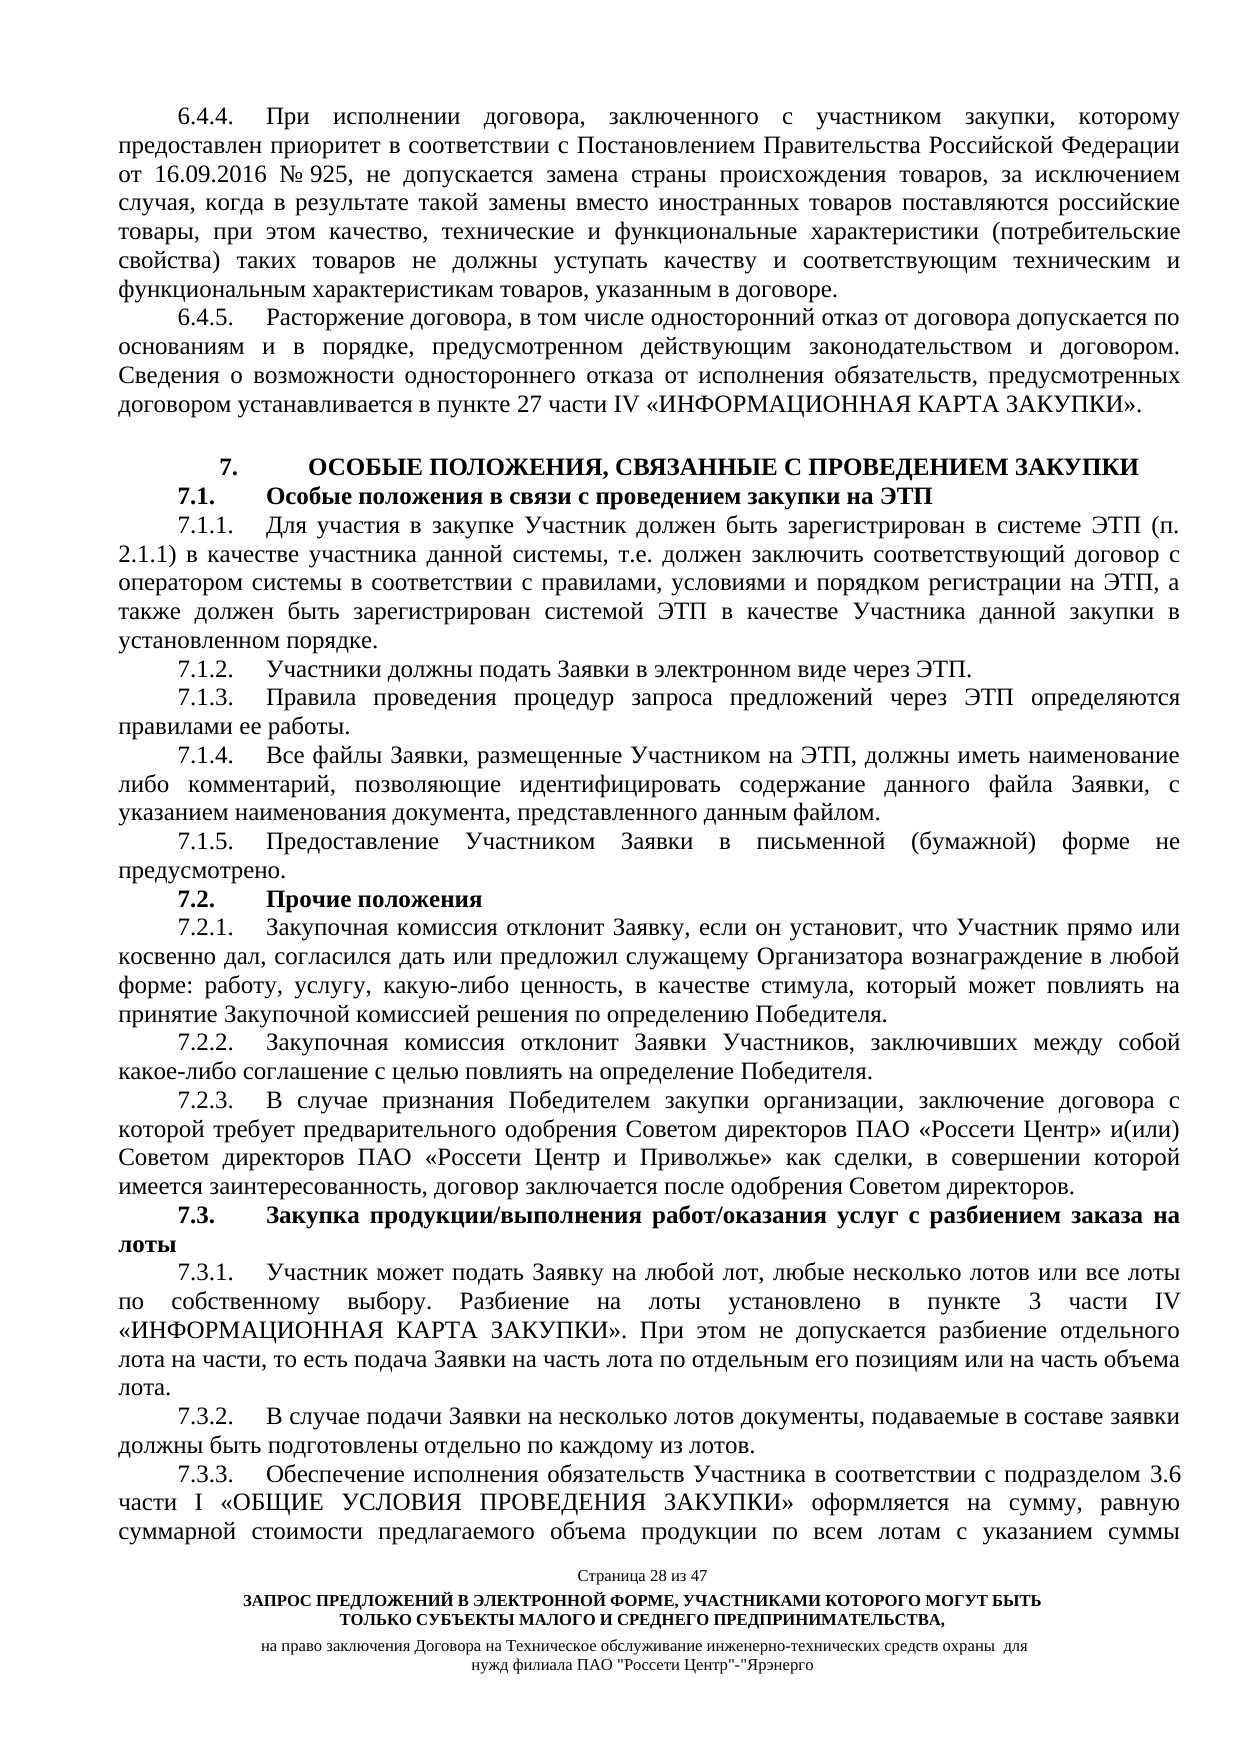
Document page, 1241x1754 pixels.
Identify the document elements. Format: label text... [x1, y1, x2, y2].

subtitle Все файлы Заявки, размещенные Участником на ЭТП, должны иметь наименование либо комментарий, позволяющие идентифицировать содержание данного файла Заявки, с указанием наименования документа, представленного данным файлом. [118, 740, 1181, 826]
subtitle Для участия в закупке Участник должен быть зарегистрирован в системе ЭТП (п. 2.1.1) в качестве участника данной системы, т.е. должен заключить соответствующий договор с оператором системы в соответствии с правилами, условиями и порядком регистрации на ЭТП, а также должен быть зарегистрирован системой ЭТП в качестве Участника данной закупки в установленном порядке. [118, 510, 1181, 654]
subtitle При исполнении договора, заключенного с участником закупки, которому предоставлен приоритет в соответствии с Постановлением Правительства Российской Федерации от 16.09.2016 № 925, не допускается замена страны происхождения товаров, за исключением случая, когда в результате такой замены вместо иностранных товаров поставляются российские товары, при этом качество, технические и функциональные характеристики (потребительские свойства) таких товаров не должны уступать качеству и соответствующим техническим и функциональным характеристикам товаров, указанным в договоре. [118, 101, 1181, 302]
subtitle ОСОБЫЕ ПОЛОЖЕНИЯ, СВЯЗАННЫЕ С ПРОВЕДЕНИЕМ ЗАКУПКИ [118, 452, 1181, 481]
subtitle Закупочная комиссия отклонит Заявку, если он установит, что Участник прямо или косвенно дал, согласился дать или предложил служащему Организатора вознаграждение в любой форме: работу, услугу, какую-либо ценность, в качестве стимула, который может повлиять на принятие Закупочной комиссией решения по определению Победителя. [118, 912, 1181, 1027]
subtitle Прочие положения [118, 884, 1181, 912]
subtitle В случае признания Победителем закупки организации, заключение договора с которой требует предварительного одобрения Советом директоров ПАО «Россети Центр» и(или) Советом директоров ПАО «Россети Центр и Приволжье» как сделки, в совершении которой имеется заинтересованность, договор заключается после одобрения Советом директоров. [118, 1085, 1181, 1200]
subtitle Особые положения в связи с проведением закупки на ЭТП [118, 481, 1181, 510]
subtitle Расторжение договора, в том числе односторонний отказ от договора допускается по основаниям и в порядке, предусмотренном действующим законодательством и договором. Сведения о возможности одностороннего отказа от исполнения обязательств, предусмотренных договором устанавливается в пункте 27 части IV «ИНФОРМАЦИОННАЯ КАРТА ЗАКУПКИ». [118, 302, 1181, 417]
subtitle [118, 1459, 1181, 1545]
subtitle Участники должны подать Заявки в электронном виде через ЭТП. [118, 654, 1181, 682]
subtitle Участник может подать Заявку на любой лот, любые несколько лотов или все лоты по собственному выбору. Разбиение на лоты установлено в пункте 3 части IV «ИНФОРМАЦИОННАЯ КАРТА ЗАКУПКИ». При этом не допускается разбиение отдельного лота на части, то есть подача Заявки на часть лота по отдельным его позициям или на часть объема лота. [118, 1257, 1181, 1401]
subtitle В случае подачи Заявки на несколько лотов документы, подаваемые в составе заявки должны быть подготовлены отдельно по каждому из лотов. [118, 1401, 1181, 1459]
subtitle Закупка продукции/выполнения работ/оказания услуг с разбиением заказа на лоты [118, 1200, 1181, 1257]
subtitle Предоставление Участником Заявки в письменной (бумажной) форме не предусмотрено. [118, 826, 1181, 884]
subtitle Правила проведения процедур запроса предложений через ЭТП определяются правилами ее работы. [118, 682, 1181, 740]
subtitle Закупочная комиссия отклонит Заявки Участников, заключивших между собой какое-либо соглашение с целью повлиять на определение Победителя. [118, 1027, 1181, 1085]
